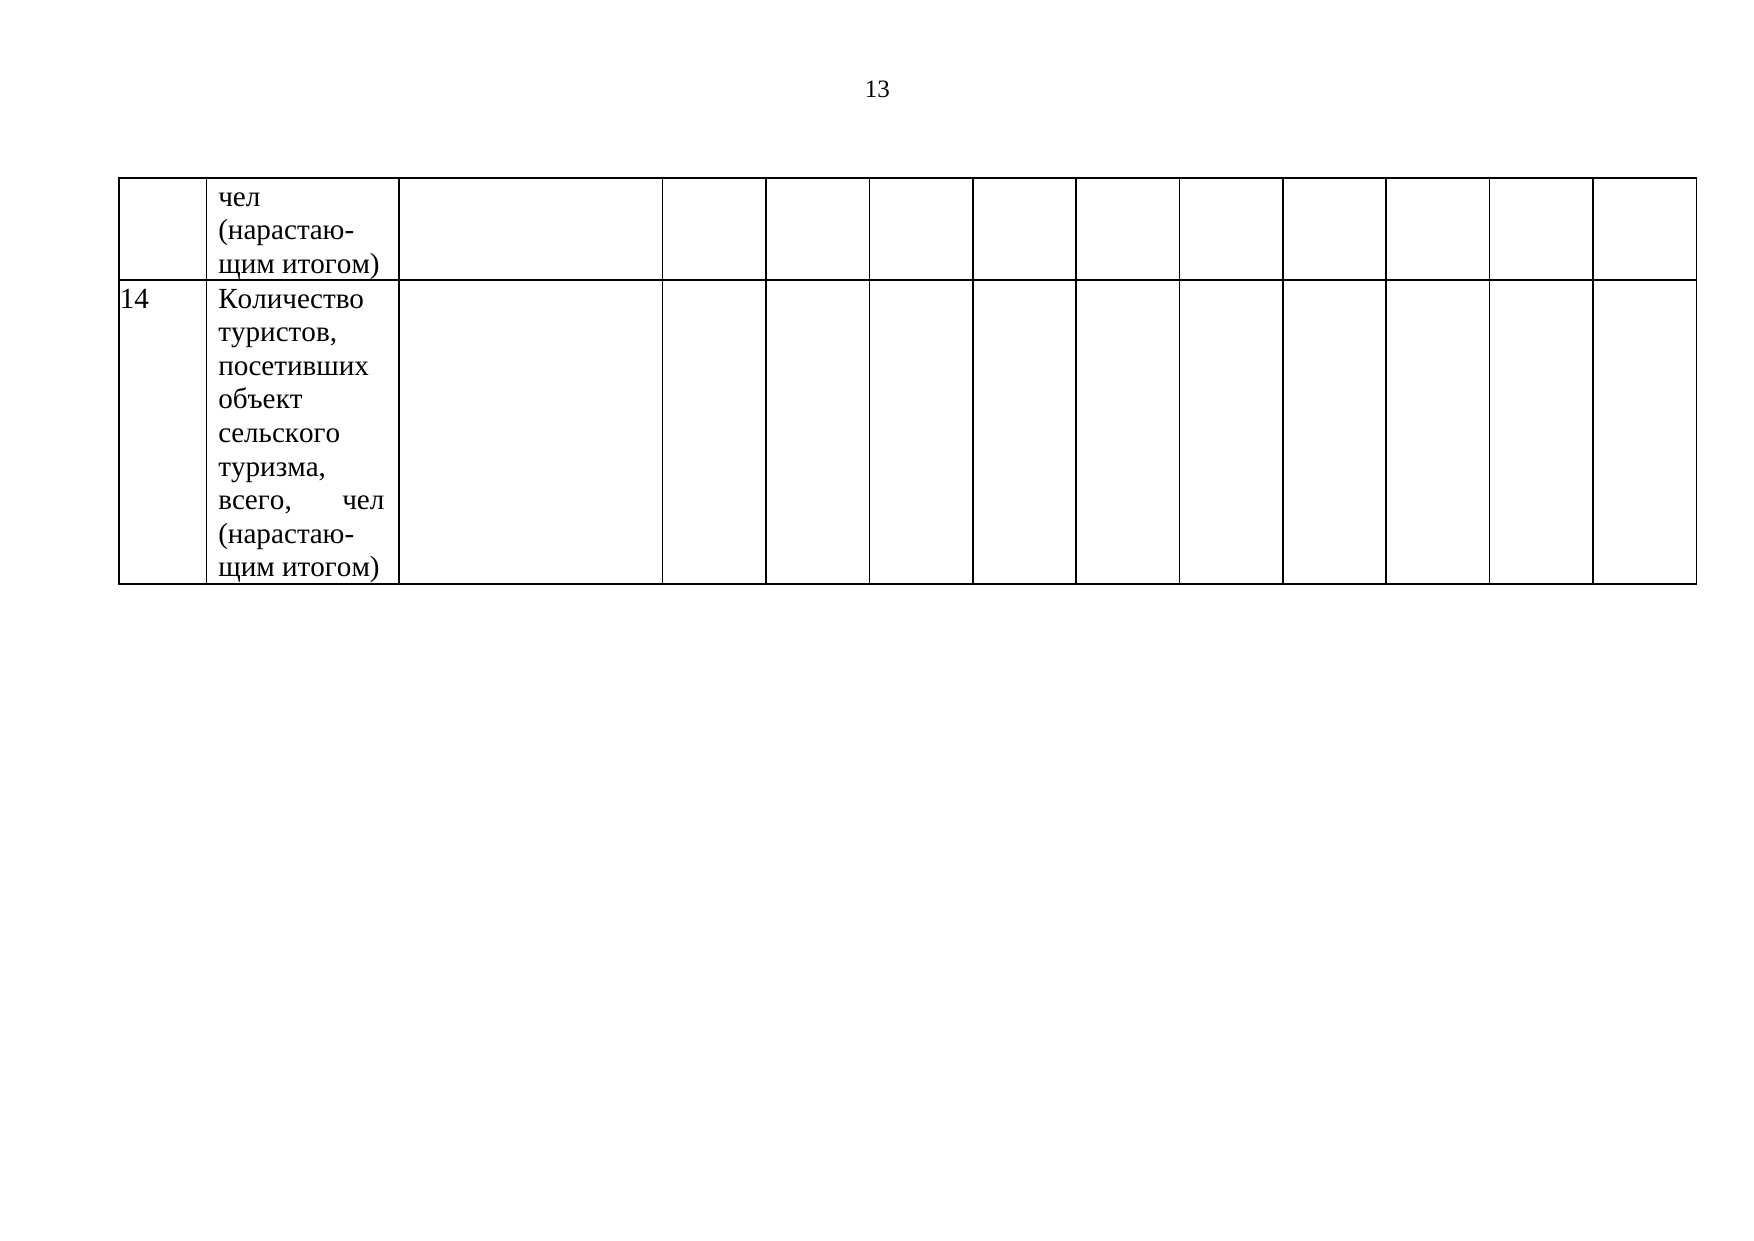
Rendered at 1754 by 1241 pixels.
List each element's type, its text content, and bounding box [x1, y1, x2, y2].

table_cell [663, 281, 765, 583]
table_cell [1284, 179, 1385, 279]
table_cell [870, 179, 972, 279]
table_cell [974, 179, 1075, 279]
table_cell 14 [120, 281, 206, 583]
table_cell [400, 281, 662, 583]
table_cell [1387, 179, 1489, 279]
table_cell [1490, 281, 1592, 583]
table_cell [400, 179, 662, 279]
table_cell [1594, 179, 1696, 279]
table_cell [1594, 281, 1696, 583]
table_cell [1490, 179, 1592, 279]
table_cell [1180, 281, 1282, 583]
table_cell Количество туристов, посетивших объект сельского туризма, всего, чел (нарастаю-щим итогом) [207, 281, 398, 583]
table_cell 13 [120, 179, 206, 279]
table_cell [1077, 179, 1179, 279]
table_cell [974, 281, 1075, 583]
table_cell [1387, 281, 1489, 583]
table_cell [1180, 179, 1282, 279]
table_cell [663, 179, 765, 279]
table_cell [767, 281, 869, 583]
table_cell [1077, 281, 1179, 583]
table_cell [207, 179, 398, 279]
table_cell [767, 179, 869, 279]
table_cell [1284, 281, 1385, 583]
table_cell [870, 281, 972, 583]
